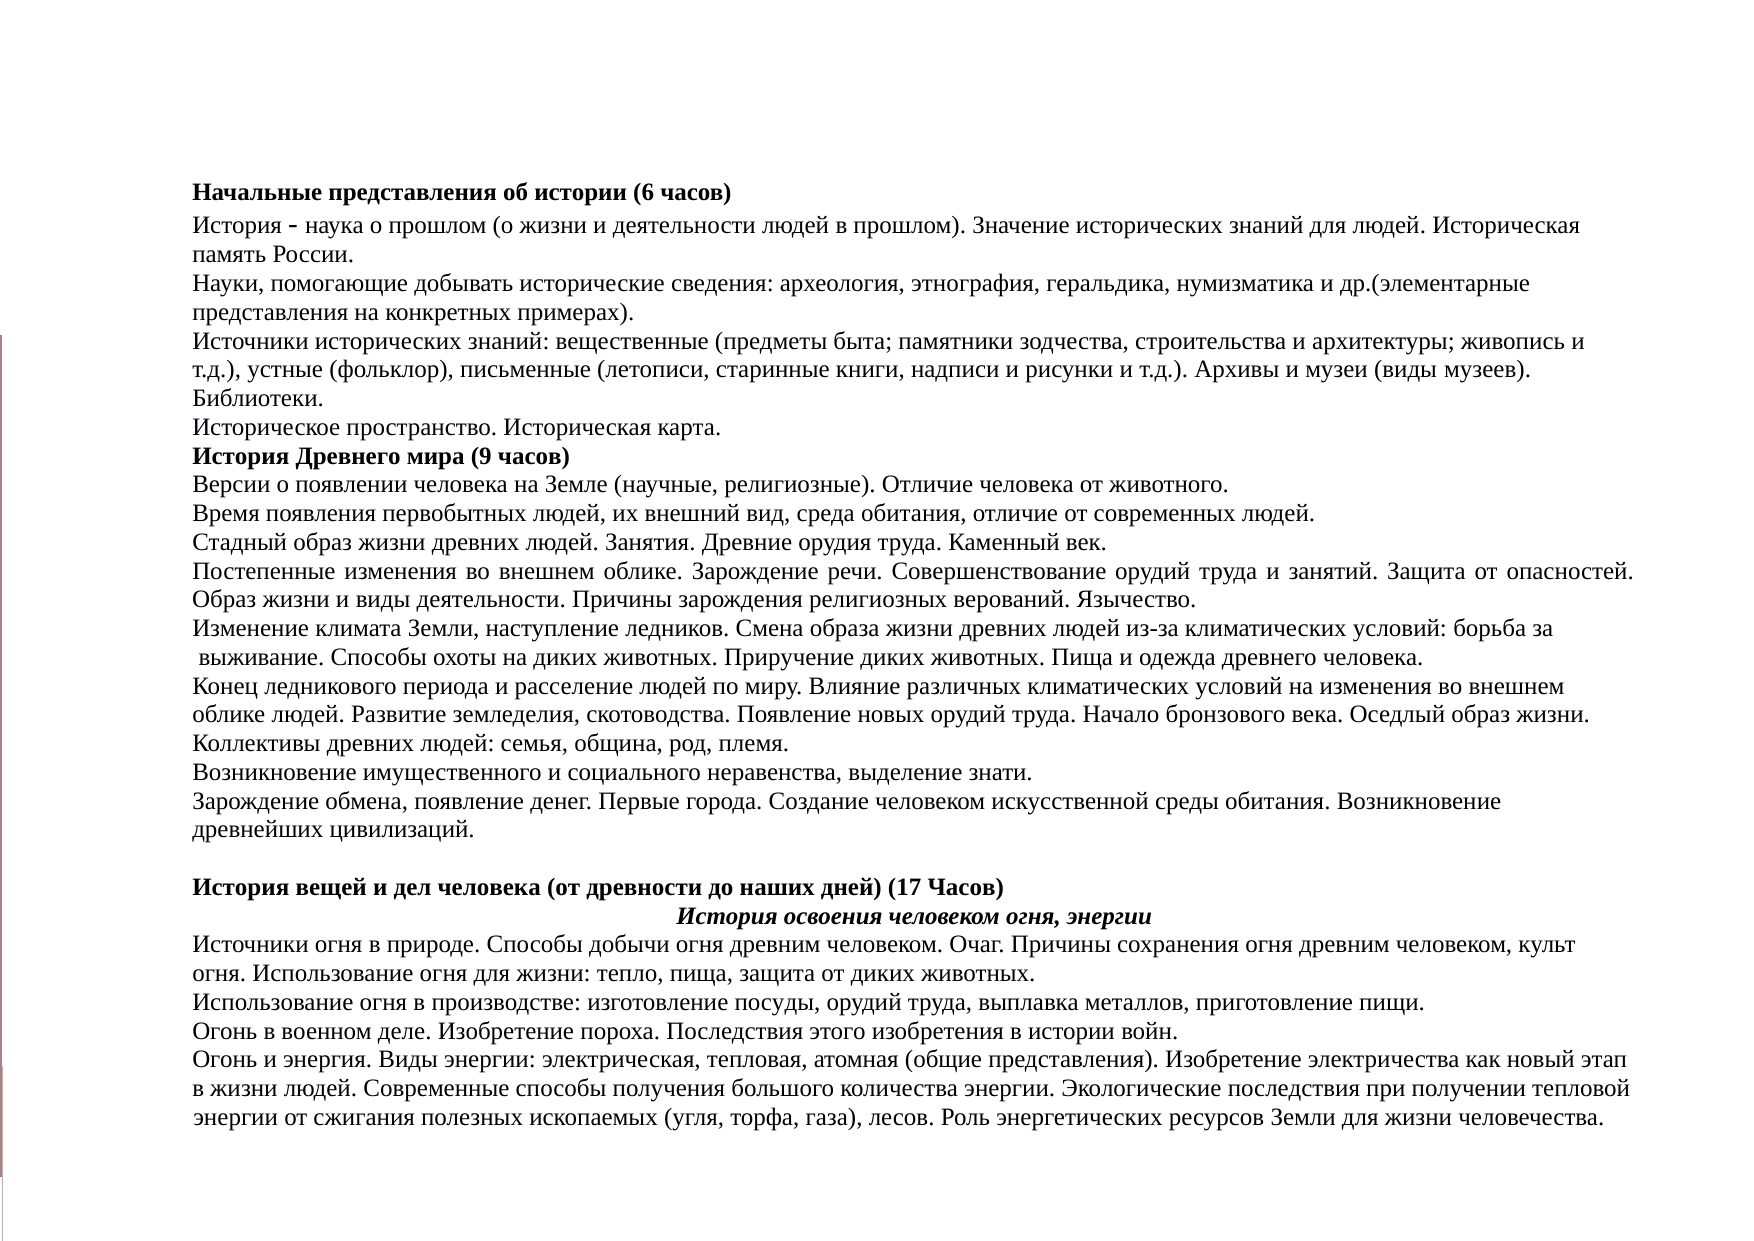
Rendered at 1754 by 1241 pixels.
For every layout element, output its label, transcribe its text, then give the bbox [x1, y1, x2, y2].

subtitle История освоения человеком огня, энергии [118, 901, 1636, 929]
text в жизни людей. Современные способы получения большого количества энергии. Экологические последствия при получении тепловой [118, 1073, 1636, 1102]
text Возникновение имущественного и социального неравенства, выделение знати. [118, 757, 1636, 786]
text Источники огня в природе. Способы добычи огня древним человеком. Очаг. Причины сохранения огня древним человеком, культ [118, 929, 1636, 958]
text Историческое пространство. Историческая карта. [118, 412, 1636, 441]
text огня. Использование огня для жизни: тепло, пища, защита от диких животных. [118, 958, 1636, 987]
text История Древнего мира (9 часов) [118, 441, 1636, 469]
text Коллективы древних людей: семья, община, род, племя. [118, 728, 1636, 757]
text Время появления первобытных людей, их внешний вид, среда обитания, отличие от современных людей. [118, 498, 1636, 527]
text Источники исторических знаний: вещественные (предметы быта; памятники зодчества, строительства и архитектуры; живопись и [118, 326, 1636, 354]
subtitle Начальные представления об истории (6 часов) [118, 177, 1636, 206]
text Стадный образ жизни древних людей. Занятия. Древние орудия труда. Каменный век. [118, 527, 1636, 556]
text выживание. Способы охоты на диких животных. Приручение диких животных. Пища и одежда древнего человека. [118, 642, 1636, 671]
text представления на конкретных примерах). [118, 297, 1636, 326]
text т.д.), устные (фольклор), письменные (летописи, старинные книги, надписи и рисунки и т.д.). Архивы и музеи (виды музеев). [118, 354, 1636, 383]
text Конец ледникового периода и расселение людей по миру. Влияние различных климатических условий на изменения во внешнем [118, 671, 1636, 699]
text древнейших цивилизаций. [118, 814, 1636, 843]
text Использование огня в производстве: изготовление посуды, орудий труда, выплавка металлов, приготовление пищи. [118, 987, 1636, 1016]
text облике людей. Развитие земледелия, скотоводства. Появление новых орудий труда. Начало бронзового века. Оседлый образ жизни. [118, 699, 1636, 728]
text Зарождение обмена, появление денег. Первые города. Создание человеком искусственной среды обитания. Возникновение [118, 786, 1636, 814]
text память России. [118, 239, 1636, 268]
text История вещей и дел человека (от древности до наших дней) (17 Часов) [118, 872, 1636, 901]
text Науки, помогающие добывать исторические сведения: археология, этнография, геральдика, нумизматика и др.(элементарные [118, 268, 1636, 297]
text Постепенные изменения во внешнем облике. Зарождение речи. Совершенствование орудий труда и занятий. Защита от опасностей. Образ жизни и виды деятельности. Причины зарождения религиозных верований. Язычество. [192, 556, 1636, 613]
text энергии от сжигания полезных ископаемых (угля, торфа, газа), лесов. Роль энергетических ресурсов Земли для жизни человечества. [118, 1102, 1636, 1131]
text Огонь и энергия. Виды энергии: электрическая, тепловая, атомная (общие представления). Изобретение электричества как новый этап [118, 1044, 1636, 1073]
text Огонь в военном деле. Изобретение пороха. Последствия этого изобретения в истории войн. [118, 1016, 1636, 1044]
text Библиотеки. [118, 383, 1636, 412]
text История - наука о прошлом (о жизни и деятельности людей в прошлом). Значение исторических знаний для людей. Историческая [118, 206, 1636, 239]
text Версии о появлении человека на Земле (научные, религиозные). Отличие человека от животного. [118, 469, 1636, 498]
text Изменение климата Земли, наступление ледников. Смена образа жизни древних людей из-за климатических условий: борьба за [118, 613, 1636, 642]
